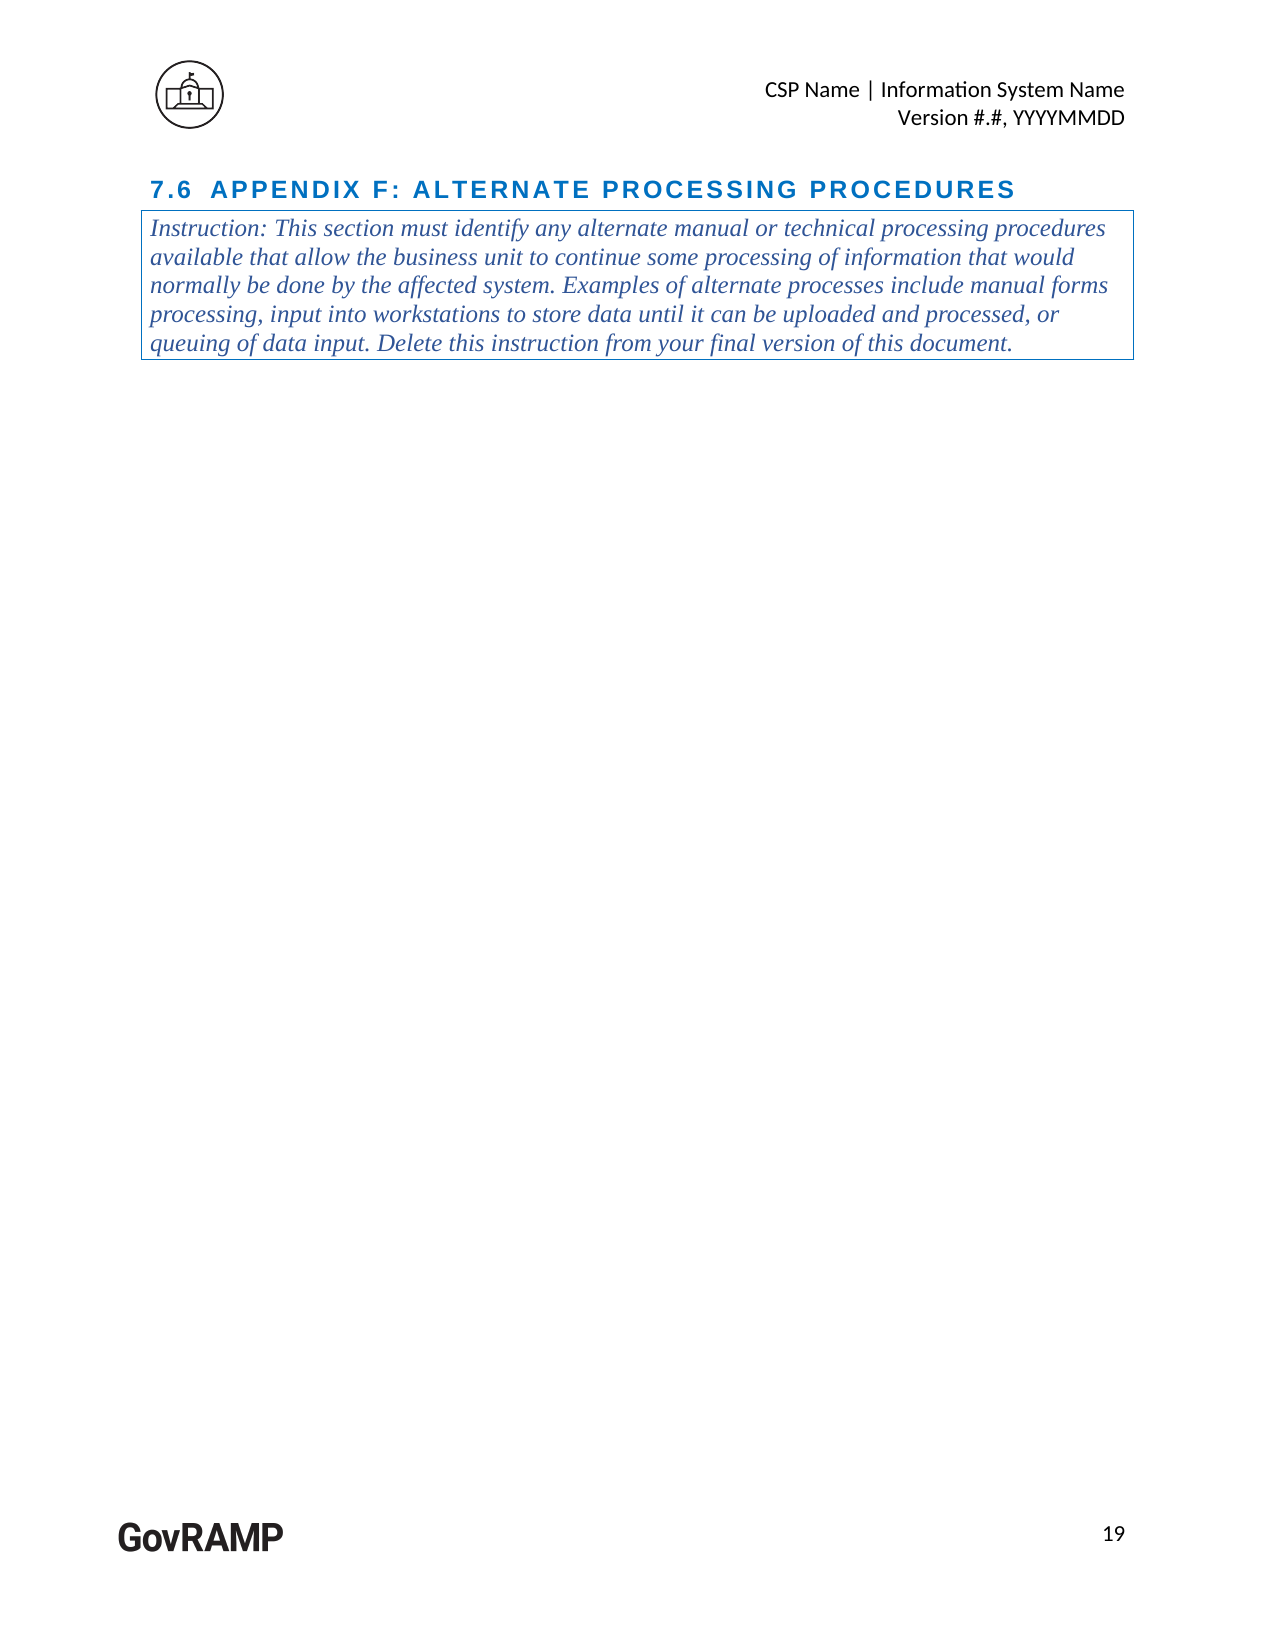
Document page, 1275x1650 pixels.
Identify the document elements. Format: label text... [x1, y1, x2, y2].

picture [151, 56, 227, 133]
picture [117, 1520, 285, 1554]
text Instruction: This section must identify any alternate manual or technical processing procedures available that allow the business unit to continue some processing of information that would normally be done by the affected system. Examples of alternate processes include manual forms processing, input into workstations to store data until it can be uploaded and processed, or queuing of data input. Delete this instruction from your final version of this document. [142, 211, 1133, 359]
subtitle Appendix f: Alternate Processing Procedures [150, 175, 1125, 204]
